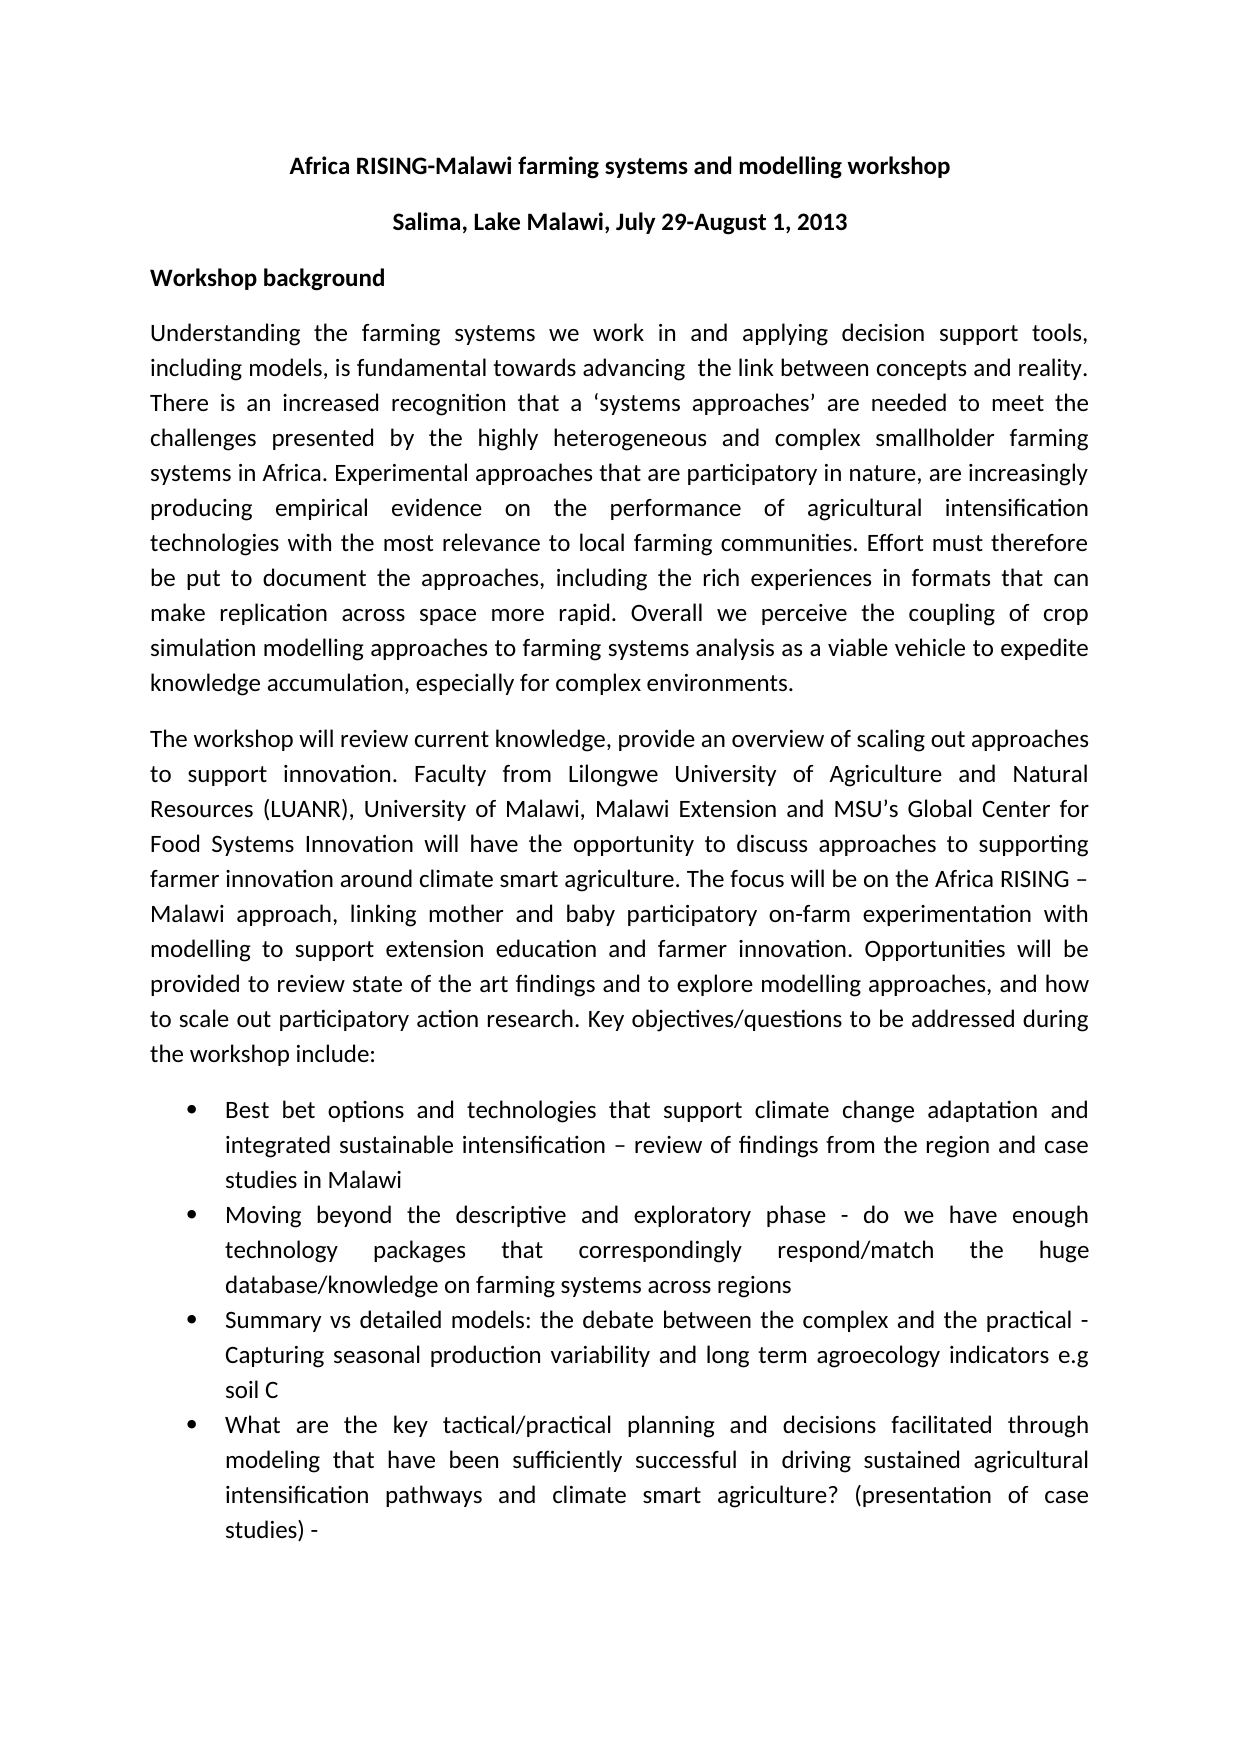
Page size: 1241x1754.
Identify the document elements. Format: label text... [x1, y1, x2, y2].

text Salima, Lake Malawi, July 29-August 1, 2013 [150, 206, 1090, 236]
text Understanding the farming systems we work in and applying decision support tools, including models, is fundamental towards advancing the link between concepts and reality. There is an increased recognition that a ‘systems approaches’ are needed to meet the challenges presented by the highly heterogeneous and complex smallholder farming systems in Africa. Experimental approaches that are participatory in nature, are increasingly producing empirical evidence on the performance of agricultural intensification technologies with the most relevance to local farming communities. Effort must therefore be put to document the approaches, including the rich experiences in formats that can make replication across space more rapid. Overall we perceive the coupling of crop simulation modelling approaches to farming systems analysis as a viable vehicle to expedite knowledge accumulation, especially for complex environments. [150, 317, 1090, 698]
text The workshop will review current knowledge, provide an overview of scaling out approaches to support innovation. Faculty from Lilongwe University of Agriculture and Natural Resources (LUANR), University of Malawi, Malawi Extension and MSU’s Global Center for Food Systems Innovation will have the opportunity to discuss approaches to supporting farmer innovation around climate smart agriculture. The focus will be on the Africa RISING – Malawi approach, linking mother and baby participatory on-farm experimentation with modelling to support extension education and farmer innovation. Opportunities will be provided to review state of the art findings and to explore modelling approaches, and how to scale out participatory action research. Key objectives/questions to be addressed during the workshop include: [150, 723, 1090, 1069]
list Moving beyond the descriptive and exploratory phase - do we have enough technology packages that correspondingly respond/match the huge database/knowledge on farming systems across regions [187, 1199, 1090, 1300]
text Africa RISING-Malawi farming systems and modelling workshop [150, 150, 1090, 181]
list Summary vs detailed models: the debate between the complex and the practical -Capturing seasonal production variability and long term agroecology indicators e.g soil C [187, 1304, 1090, 1405]
list What are the key tactical/practical planning and decisions facilitated through modeling that have been sufficiently successful in driving sustained agricultural intensification pathways and climate smart agriculture? (presentation of case studies) - [187, 1409, 1090, 1545]
list Best bet options and technologies that support climate change adaptation and integrated sustainable intensification – review of findings from the region and case studies in Malawi [187, 1094, 1090, 1195]
text Workshop background [150, 262, 1090, 292]
